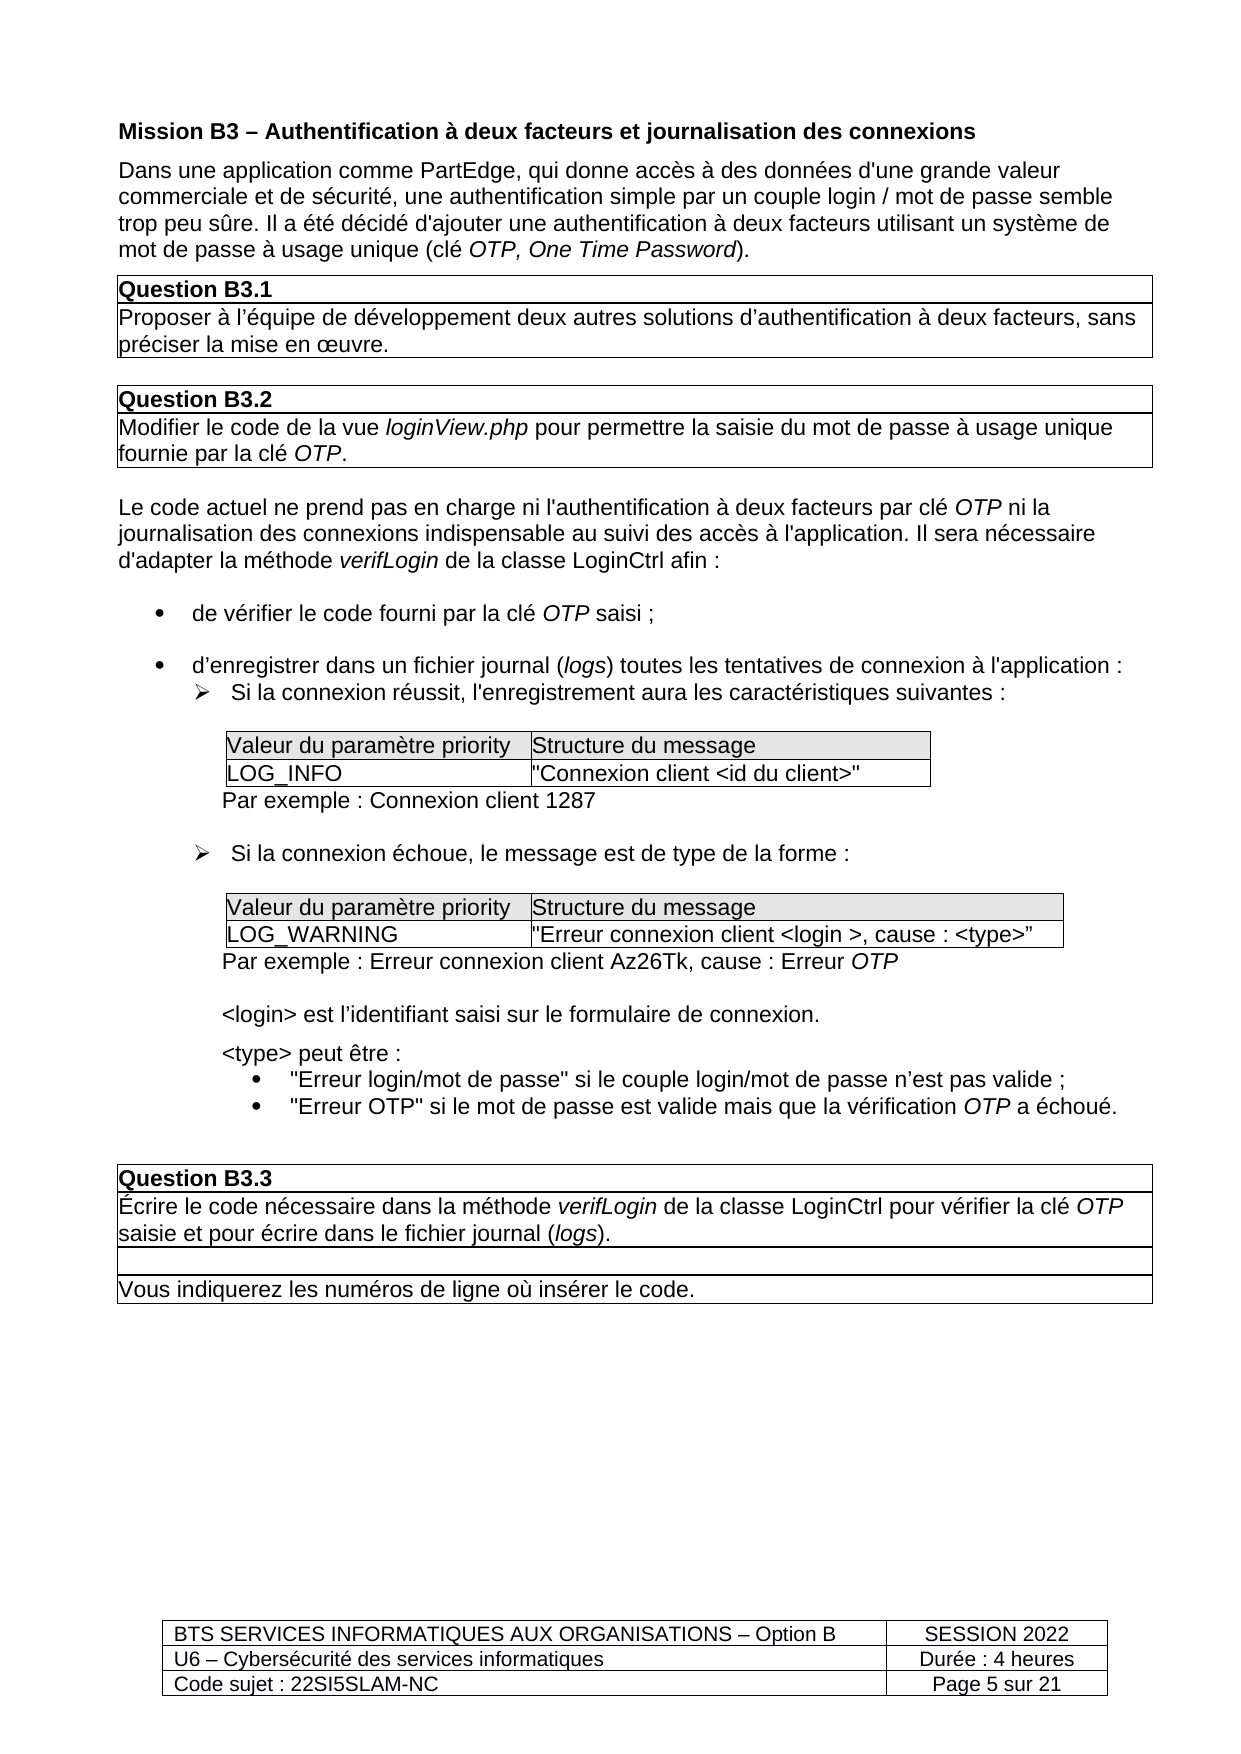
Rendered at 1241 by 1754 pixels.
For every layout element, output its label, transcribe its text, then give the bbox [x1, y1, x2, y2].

table_cell "Erreur connexion client <login >, cause : <type>” [532, 921, 1063, 947]
text Le code actuel ne prend pas en charge ni l'authentification à deux facteurs par clé OTP ni la journalisation des connexions indispensable au suivi des accès à l'application. Il sera nécessaire d'adapter la méthode verifLogin de la classe LoginCtrl afin : [118, 494, 1152, 573]
text Question B3.2 [118, 386, 1152, 412]
text Mission B3 – Authentification à deux facteurs et journalisation des connexions [118, 118, 1152, 144]
text Question B3.3 [118, 1165, 1152, 1191]
table_cell LOG_WARNING [227, 921, 531, 947]
list "Erreur login/mot de passe" si le couple login/mot de passe n’est pas valide ; [252, 1066, 1152, 1093]
text Par exemple : Erreur connexion client Az26Tk, cause : Erreur OTP [177, 948, 1152, 975]
text Question B3.1 [118, 276, 1152, 302]
text Par exemple : Connexion client 1287 [177, 787, 1152, 813]
text Modifier le code de la vue loginView.php pour permettre la saisie du mot de passe à usage unique fournie par la clé OTP. [118, 414, 1152, 467]
text Dans une application comme PartEdge, qui donne accès à des données d'une grande valeur commerciale et de sécurité, une authentification simple par un couple login / mot de passe semble trop peu sûre. Il a été décidé d'ajouter une authentification à deux facteurs utilisant un système de mot de passe à usage unique (clé OTP, One Time Password). [118, 157, 1152, 262]
table_header Structure du message [532, 732, 930, 759]
table_header Valeur du paramètre priority [227, 894, 531, 920]
text <type> peut être : [177, 1040, 1152, 1066]
list "Erreur OTP" si le mot de passe est valide mais que la vérification OTP a échoué. [252, 1093, 1152, 1119]
table_header Structure du message [532, 894, 1063, 920]
text Vous indiquerez les numéros de ligne où insérer le code. [118, 1276, 1152, 1303]
text Écrire le code nécessaire dans la méthode verifLogin de la classe LoginCtrl pour vérifier la clé OTP saisie et pour écrire dans le fichier journal (logs). [118, 1193, 1152, 1246]
list Si la connexion réussit, l'enregistrement aura les caractéristiques suivantes : [193, 678, 1152, 705]
table_cell LOG_INFO [227, 760, 531, 786]
table_cell "Connexion client <id du client>" [532, 760, 930, 786]
list d’enregistrer dans un fichier journal (logs) toutes les tentatives de connexion à l'application : [156, 652, 1152, 678]
table_header Valeur du paramètre priority [227, 732, 531, 759]
text <login> est l’identifiant saisi sur le formulaire de connexion. [177, 1001, 1152, 1027]
text Proposer à l’équipe de développement deux autres solutions d’authentification à deux facteurs, sans préciser la mise en œuvre. [118, 304, 1152, 357]
list de vérifier le code fourni par la clé OTP saisi ; [156, 599, 1152, 626]
list Si la connexion échoue, le message est de type de la forme : [193, 840, 1152, 866]
